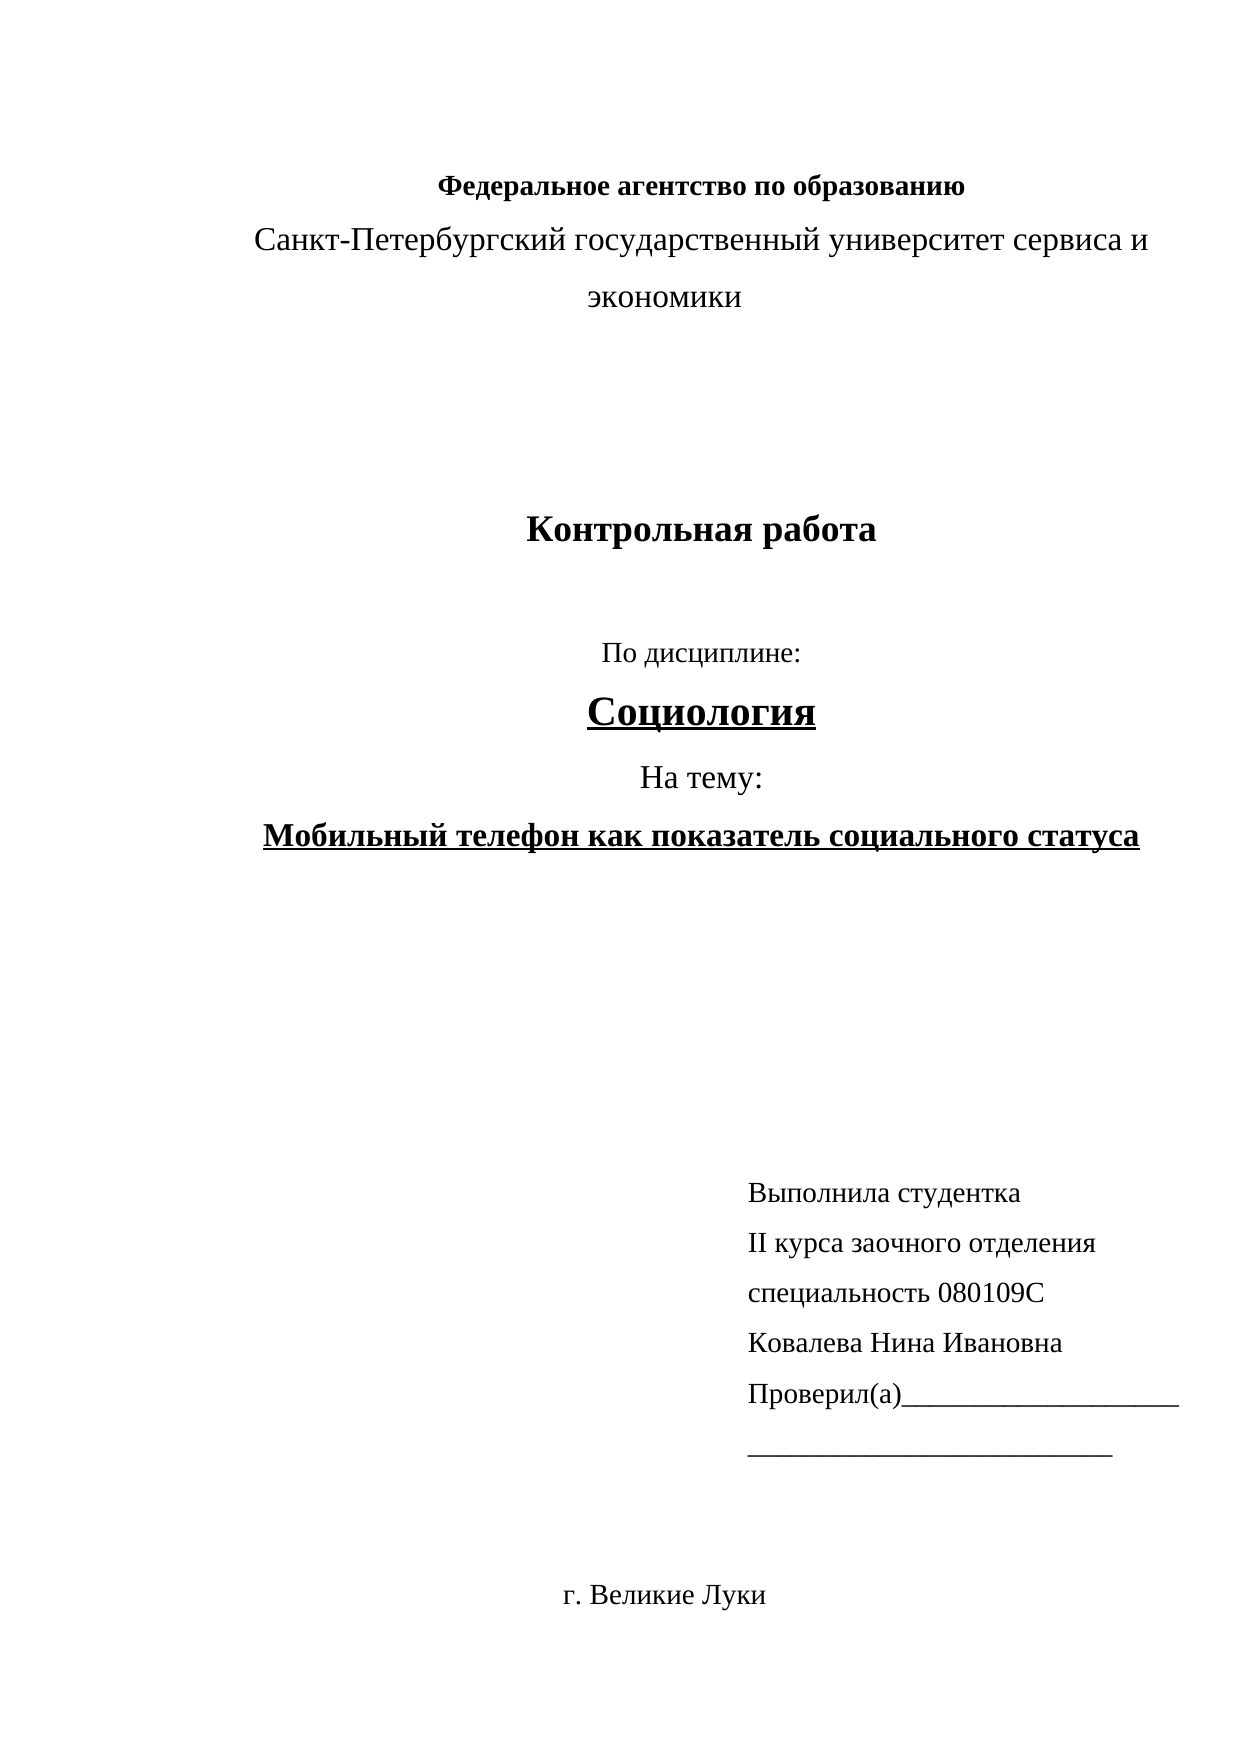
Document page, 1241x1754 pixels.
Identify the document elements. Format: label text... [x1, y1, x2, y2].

text Ковалева Нина Ивановна Проверил(а)____________________________________________ [748, 1326, 1181, 1460]
text Выполнила студентка [748, 1175, 1181, 1208]
text Социология [148, 686, 1181, 734]
text Мобильный телефон как показатель социального статуса [148, 815, 1181, 854]
text На тему: [148, 758, 1181, 796]
text Контрольная работа [148, 506, 1181, 549]
text По дисциплине: [148, 636, 1181, 669]
text г. Великие Луки [148, 1577, 1181, 1611]
text Санкт-Петербургский государственный университет сервиса и экономики [148, 219, 1181, 314]
text II курса заочного отделения специальность 080109С [748, 1225, 1181, 1309]
text Федеральное агентство по образованию [148, 168, 1181, 202]
